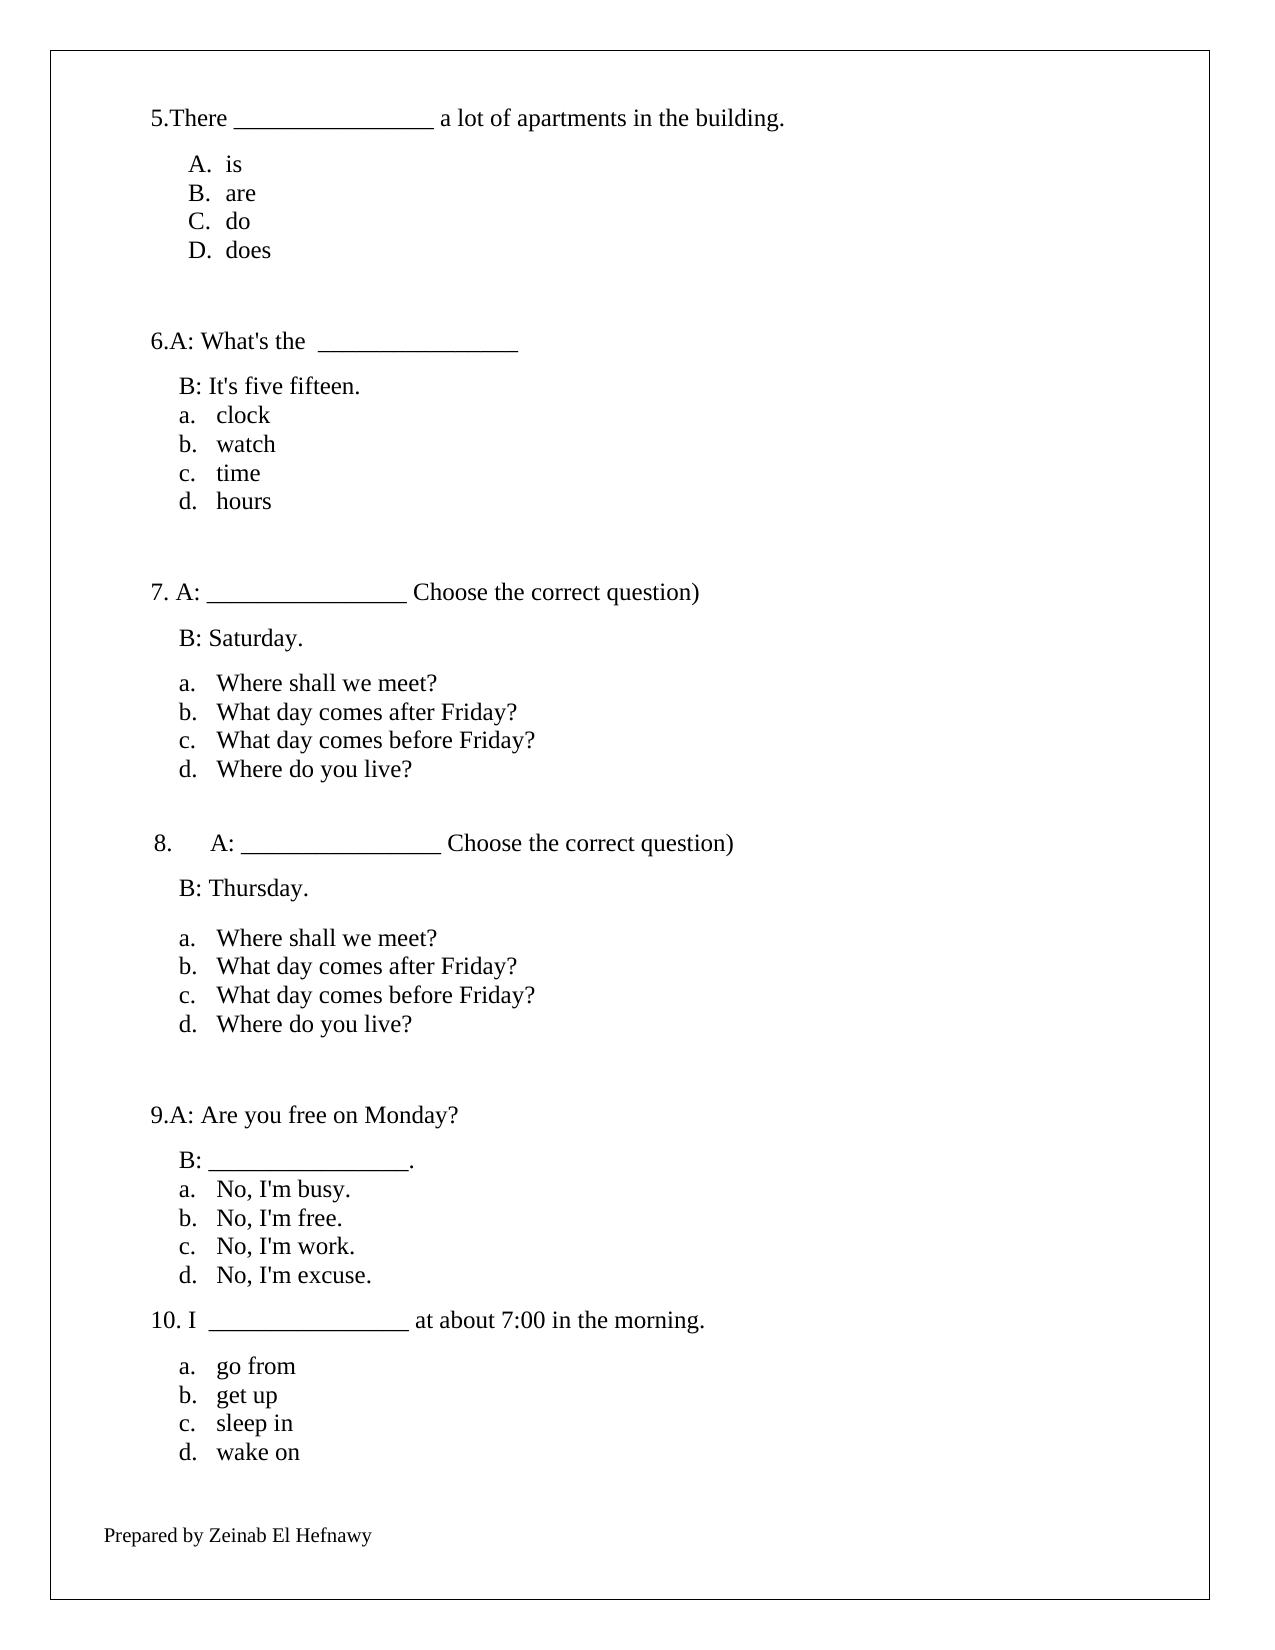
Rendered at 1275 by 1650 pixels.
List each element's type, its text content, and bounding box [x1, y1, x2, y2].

text B: Saturday. [178, 623, 1125, 651]
list are [188, 178, 1125, 206]
list do [188, 206, 1125, 235]
list time [178, 458, 1125, 486]
text 9.A: Are you free on Monday? [150, 1100, 1125, 1128]
list No, I'm busy. [178, 1174, 1125, 1203]
list No, I'm work. [178, 1231, 1125, 1260]
list sleep in [178, 1408, 1125, 1437]
text B: Thursday. [178, 873, 1125, 902]
list No, I'm excuse. [178, 1260, 1125, 1289]
text 8. A: ________________ Choose the correct question) [103, 828, 1125, 856]
list What day comes before Friday? [178, 726, 1125, 754]
list Where shall we meet? [178, 923, 1125, 951]
list clock [178, 400, 1125, 429]
text 6.A: What's the ________________ [150, 326, 1125, 355]
text 10. I ________________ at about 7:00 in the morning. [150, 1306, 1125, 1334]
list Where shall we meet? [178, 668, 1125, 697]
list What day comes after Friday? [178, 697, 1125, 726]
list go from [178, 1351, 1125, 1380]
list Where do you live? [178, 754, 1125, 783]
list is [188, 149, 1125, 178]
list No, I'm free. [178, 1203, 1125, 1231]
list What day comes before Friday? [178, 980, 1125, 1009]
list get up [178, 1380, 1125, 1408]
list What day comes after Friday? [178, 951, 1125, 980]
list does [188, 235, 1125, 264]
list B: ________________. [178, 1145, 1125, 1174]
list Where do you live? [178, 1009, 1125, 1038]
list B: It's five fifteen. [178, 371, 1125, 400]
text 7. A: ________________ Choose the correct question) [150, 577, 1125, 606]
list hours [178, 486, 1125, 515]
list watch [178, 429, 1125, 458]
text 5.There ________________ a lot of apartments in the building. [150, 103, 1125, 132]
list wake on [178, 1437, 1125, 1466]
